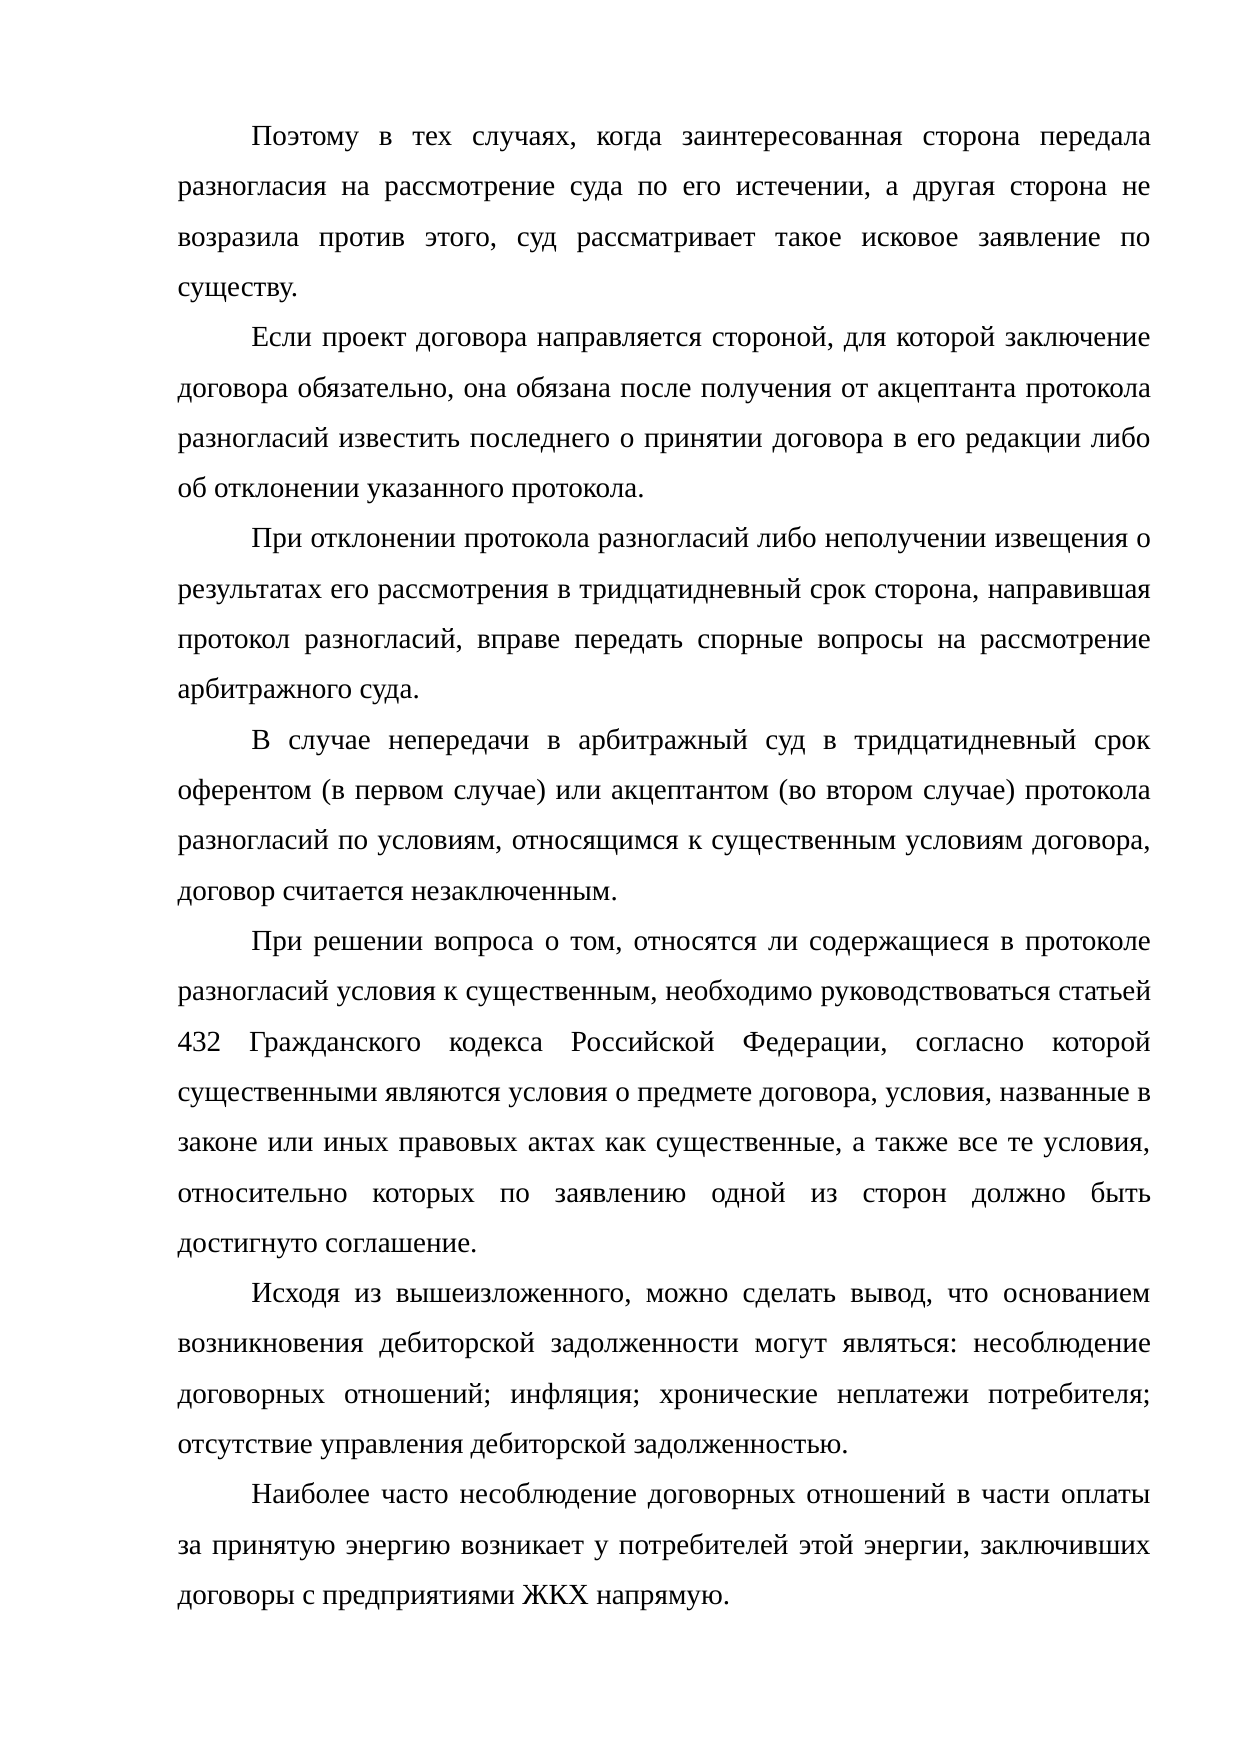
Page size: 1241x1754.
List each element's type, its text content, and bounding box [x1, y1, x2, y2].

text Исходя из вышеизложенного, можно сделать вывод, что основанием возникновения дебиторской задолженности могут являться: несоблюдение договорных отношений; инфляция; хронические неплатежи потребителя; отсутствие управления дебиторской задолженностью. [177, 1275, 1152, 1460]
text Если проект договора направляется стороной, для которой заключение договора обязательно, она обязана после получения от акцептанта протокола разногласий известить последнего о принятии договора в его редакции либо об отклонении указанного протокола. [177, 319, 1152, 504]
text Наиболее часто несоблюдение договорных отношений в части оплаты за принятую энергию возникает у потребителей этой энергии, заключивших договоры с предприятиями ЖКХ напрямую. [177, 1477, 1152, 1611]
text При отклонении протокола разногласий либо неполучении извещения о результатах его рассмотрения в тридцатидневный срок сторона, направившая протокол разногласий, вправе передать спорные вопросы на рассмотрение арбитражного суда. [177, 521, 1152, 705]
text В случае непередачи в арбитражный суд в тридцатидневный срок оферентом (в первом случае) или акцептантом (во втором случае) протокола разногласий по условиям, относящимся к существенным условиям договора, договор считается незаключенным. [177, 722, 1152, 906]
text При решении вопроса о том, относятся ли содержащиеся в протоколе разногласий условия к существенным, необходимо руководствоваться статьей 432 Гражданского кодекса Российской Федерации, согласно которой существенными являются условия о предмете договора, условия, названные в законе или иных правовых актах как существенные, а также все те условия, относительно которых по заявлению одной из сторон должно быть достигнуто соглашение. [177, 923, 1152, 1258]
text Поэтому в тех случаях, когда заинтересованная сторона передала разногласия на рассмотрение суда по его истечении, а другая сторона не возразила против этого, суд рассматривает такое исковое заявление по существу. [177, 118, 1152, 303]
